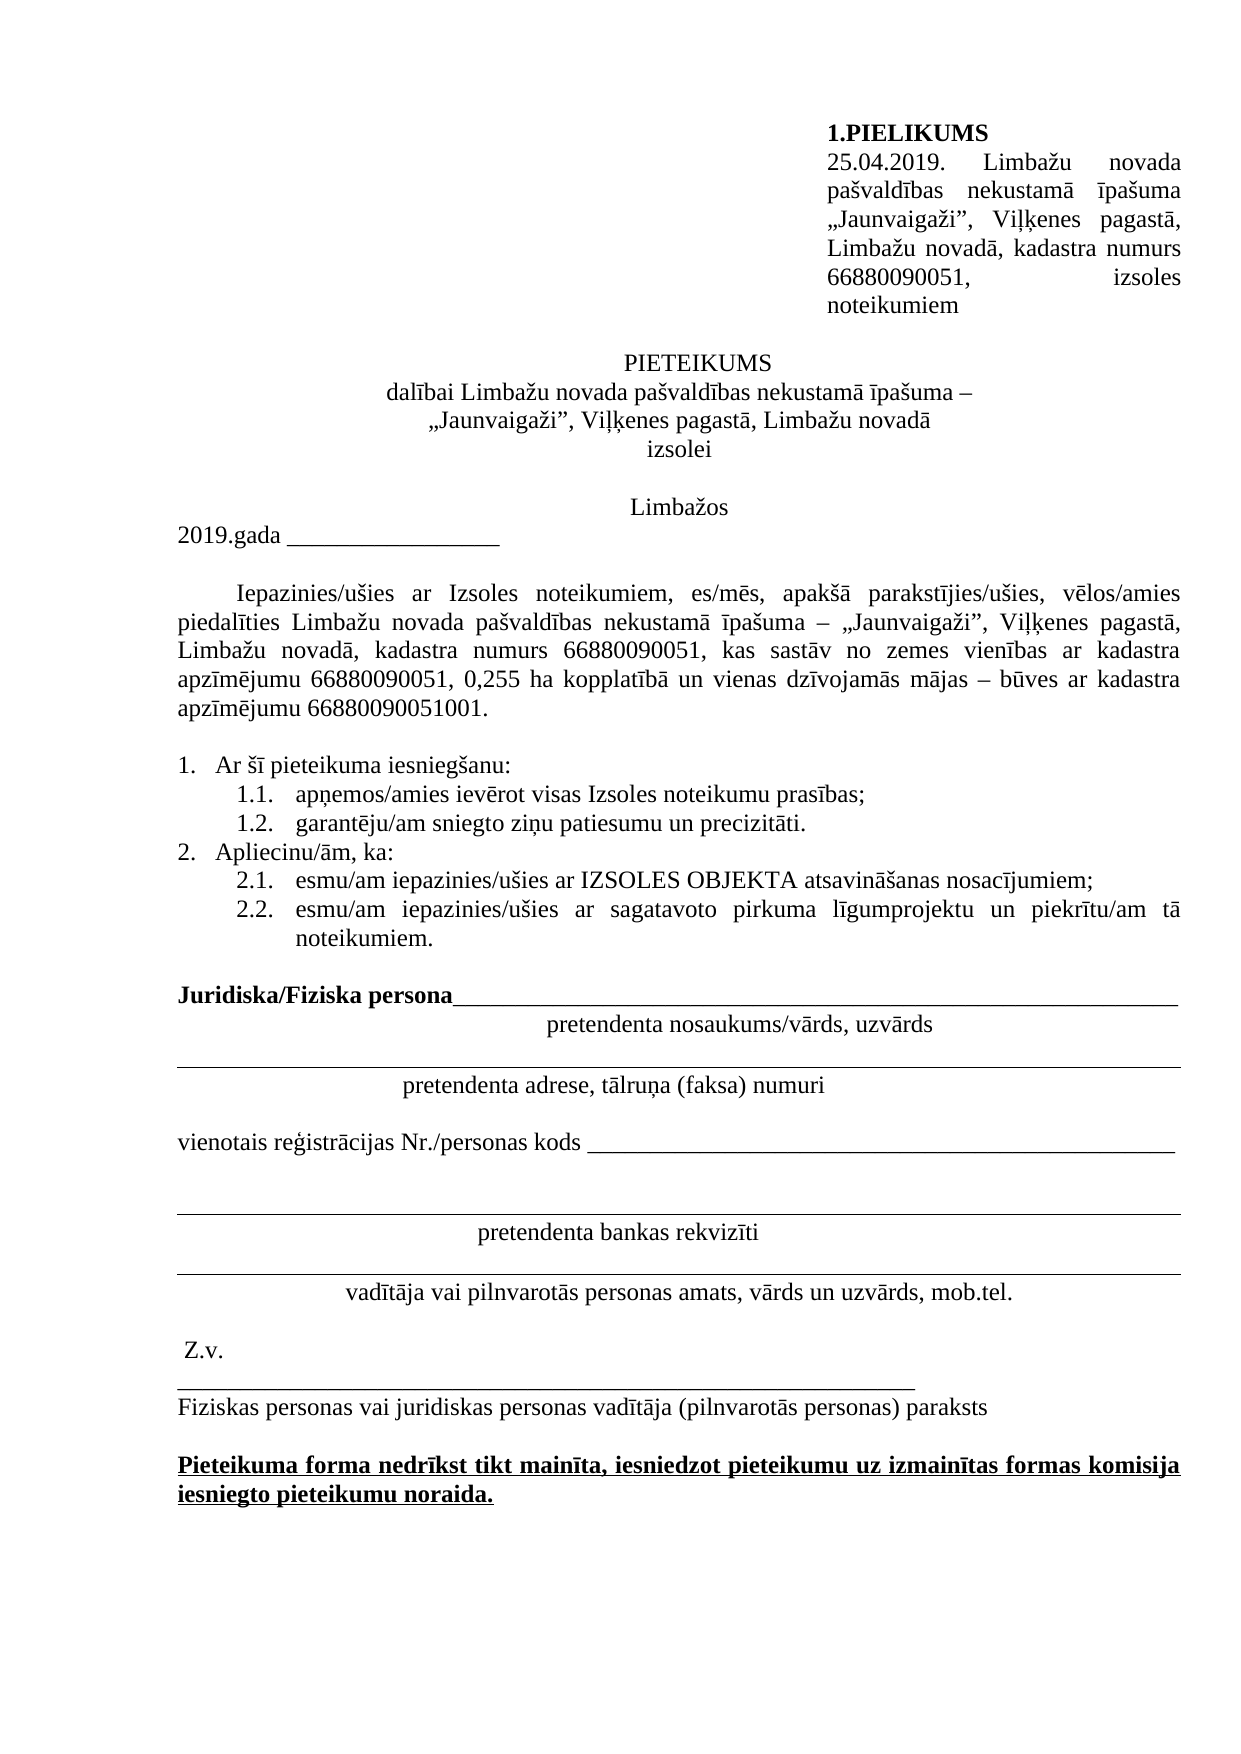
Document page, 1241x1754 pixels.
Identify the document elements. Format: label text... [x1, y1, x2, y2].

text Limbažos [177, 492, 1181, 521]
list Ar šī pieteikuma iesniegšanu: [177, 751, 1181, 779]
text 1.pielikums [827, 118, 1181, 147]
text pretendenta bankas rekvizīti [177, 1215, 1181, 1246]
list Apliecinu/ām, ka: [177, 837, 1181, 866]
text pieteikums [214, 348, 1181, 377]
text 2019.gada _________________ [177, 521, 1181, 549]
list esmu/am iepazinies/ušies ar sagatavoto pirkuma līgumprojektu un piekrītu/am tā noteikumiem. [236, 894, 1181, 952]
text pretendenta adrese, tālruņa (faksa) numuri [177, 1068, 1181, 1099]
text ___________________________________________________________ [177, 1364, 1181, 1392]
text Pieteikuma forma nedrīkst tikt mainīta, iesniedzot pieteikumu uz izmainītas formas komisija iesniegto pieteikumu noraida. [177, 1450, 1181, 1475]
text Pieteikuma forma nedrīkst tikt mainīta, iesniedzot pieteikumu uz izmainītas formas komisija iesniegto pieteikumu noraida. [177, 1476, 1181, 1507]
text vienotais reģistrācijas Nr./personas kods _______________________________________________ [177, 1127, 1181, 1156]
text vadītāja vai pilnvarotās personas amats, vārds un uzvārds, mob.tel. [177, 1275, 1181, 1306]
list apņemos/amies ievērot visas Izsoles noteikumu prasības; [236, 779, 1181, 808]
list garantēju/am sniegto ziņu patiesumu un precizitāti. [236, 808, 1181, 837]
list esmu/am iepazinies/ušies ar IZSOLES OBJEKTA atsavināšanas nosacījumiem; [236, 866, 1181, 894]
text Juridiska/Fiziska persona__________________________________________________________ [177, 981, 1181, 1009]
text „Jaunvaigaži”, Viļķenes pagastā, Limbažu novadā [177, 406, 1181, 434]
text 25.04.2019. Limbažu novada pašvaldības nekustamā īpašuma „Jaunvaigaži”, Viļķenes pagastā, Limbažu novadā, kadastra numurs 66880090051, izsoles noteikumiem [827, 147, 1181, 319]
text Iepazinies/ušies ar Izsoles noteikumiem, es/mēs, apakšā parakstījies/ušies, vēlos/amies piedalīties Limbažu novada pašvaldības nekustamā īpašuma – „Jaunvaigaži”, Viļķenes pagastā, Limbažu novadā, kadastra numurs 66880090051, kas sastāv no zemes vienības ar kadastra apzīmējumu 66880090051, 0,255 ha kopplatībā un vienas dzīvojamās mājas – būves ar kadastra apzīmējumu 66880090051001. [177, 578, 1181, 722]
text izsolei [177, 434, 1181, 463]
text Z.v. [177, 1335, 1181, 1364]
text Fiziskas personas vai juridiskas personas vadītāja (pilnvarotās personas) paraksts [177, 1392, 1181, 1421]
text dalībai Limbažu novada pašvaldības nekustamā īpašuma – [177, 377, 1181, 406]
text pretendenta nosaukums/vārds, uzvārds [177, 1009, 1181, 1038]
